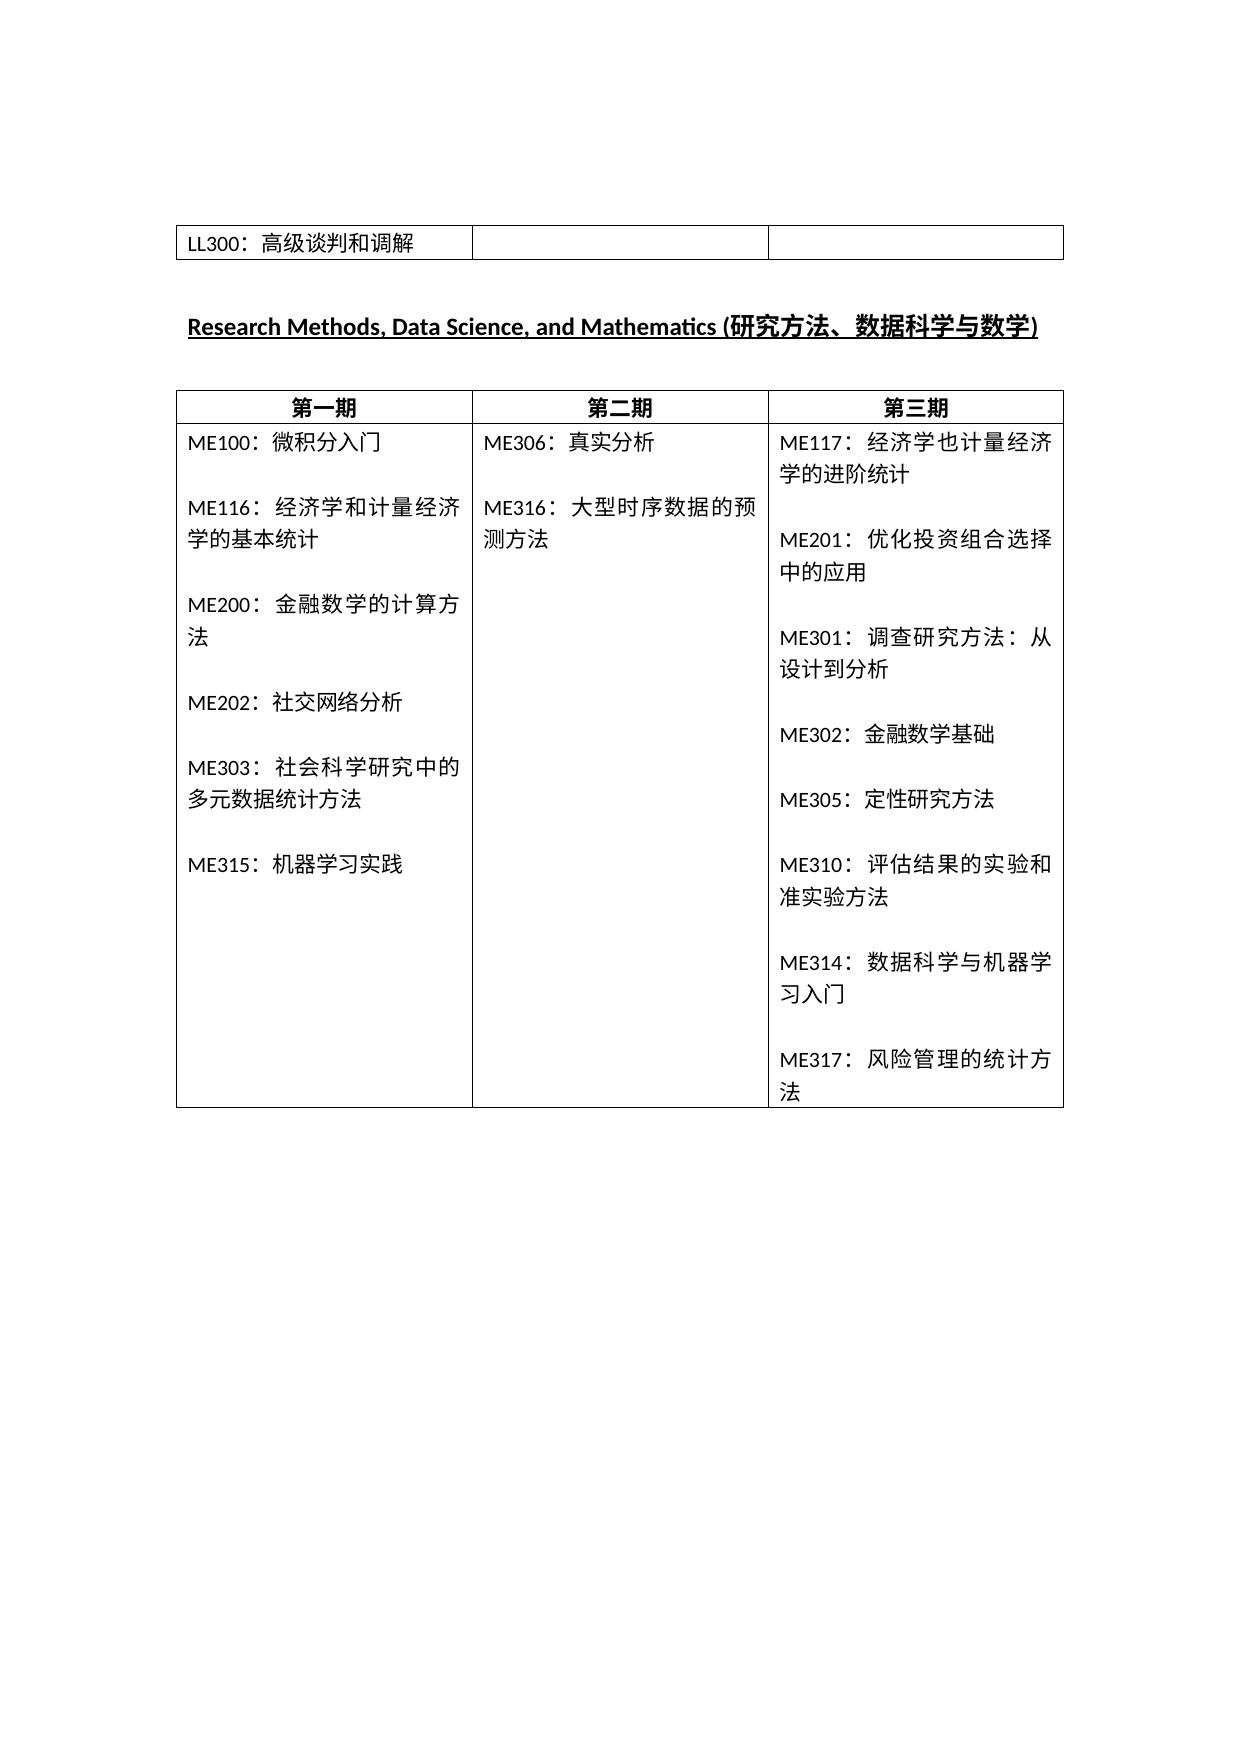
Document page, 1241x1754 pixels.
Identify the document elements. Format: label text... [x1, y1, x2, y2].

text Research Methods, Data Science, and Mathematics (研究方法、数据科学与数学) [187, 292, 1053, 357]
table_header 第一期 [177, 391, 472, 423]
table_cell ME100：微积分入门 ME116：经济学和计量经济学的基本统计 ME200：金融数学的计算方法 ME202：社交网络分析 ME303：社会科学研究中的多元数据统计方法 ME315：机器学习实践 [177, 424, 472, 1107]
table_header 第二期 [473, 391, 768, 423]
table_cell ME117：经济学也计量经济学的进阶统计 ME201：优化投资组合选择中的应用 ME301：调查研究方法：从设计到分析 ME302：金融数学基础 ME305：定性研究方法 ME310：评估结果的实验和准实验方法 ME314：数据科学与机器学习入门 ME317：风险管理的统计方法 [769, 424, 1063, 1107]
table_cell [769, 226, 1063, 258]
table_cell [177, 226, 472, 258]
table_header 第三期 [769, 391, 1063, 423]
table_cell ME306：真实分析 ME316：大型时序数据的预测方法 [473, 424, 768, 1107]
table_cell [473, 226, 768, 258]
